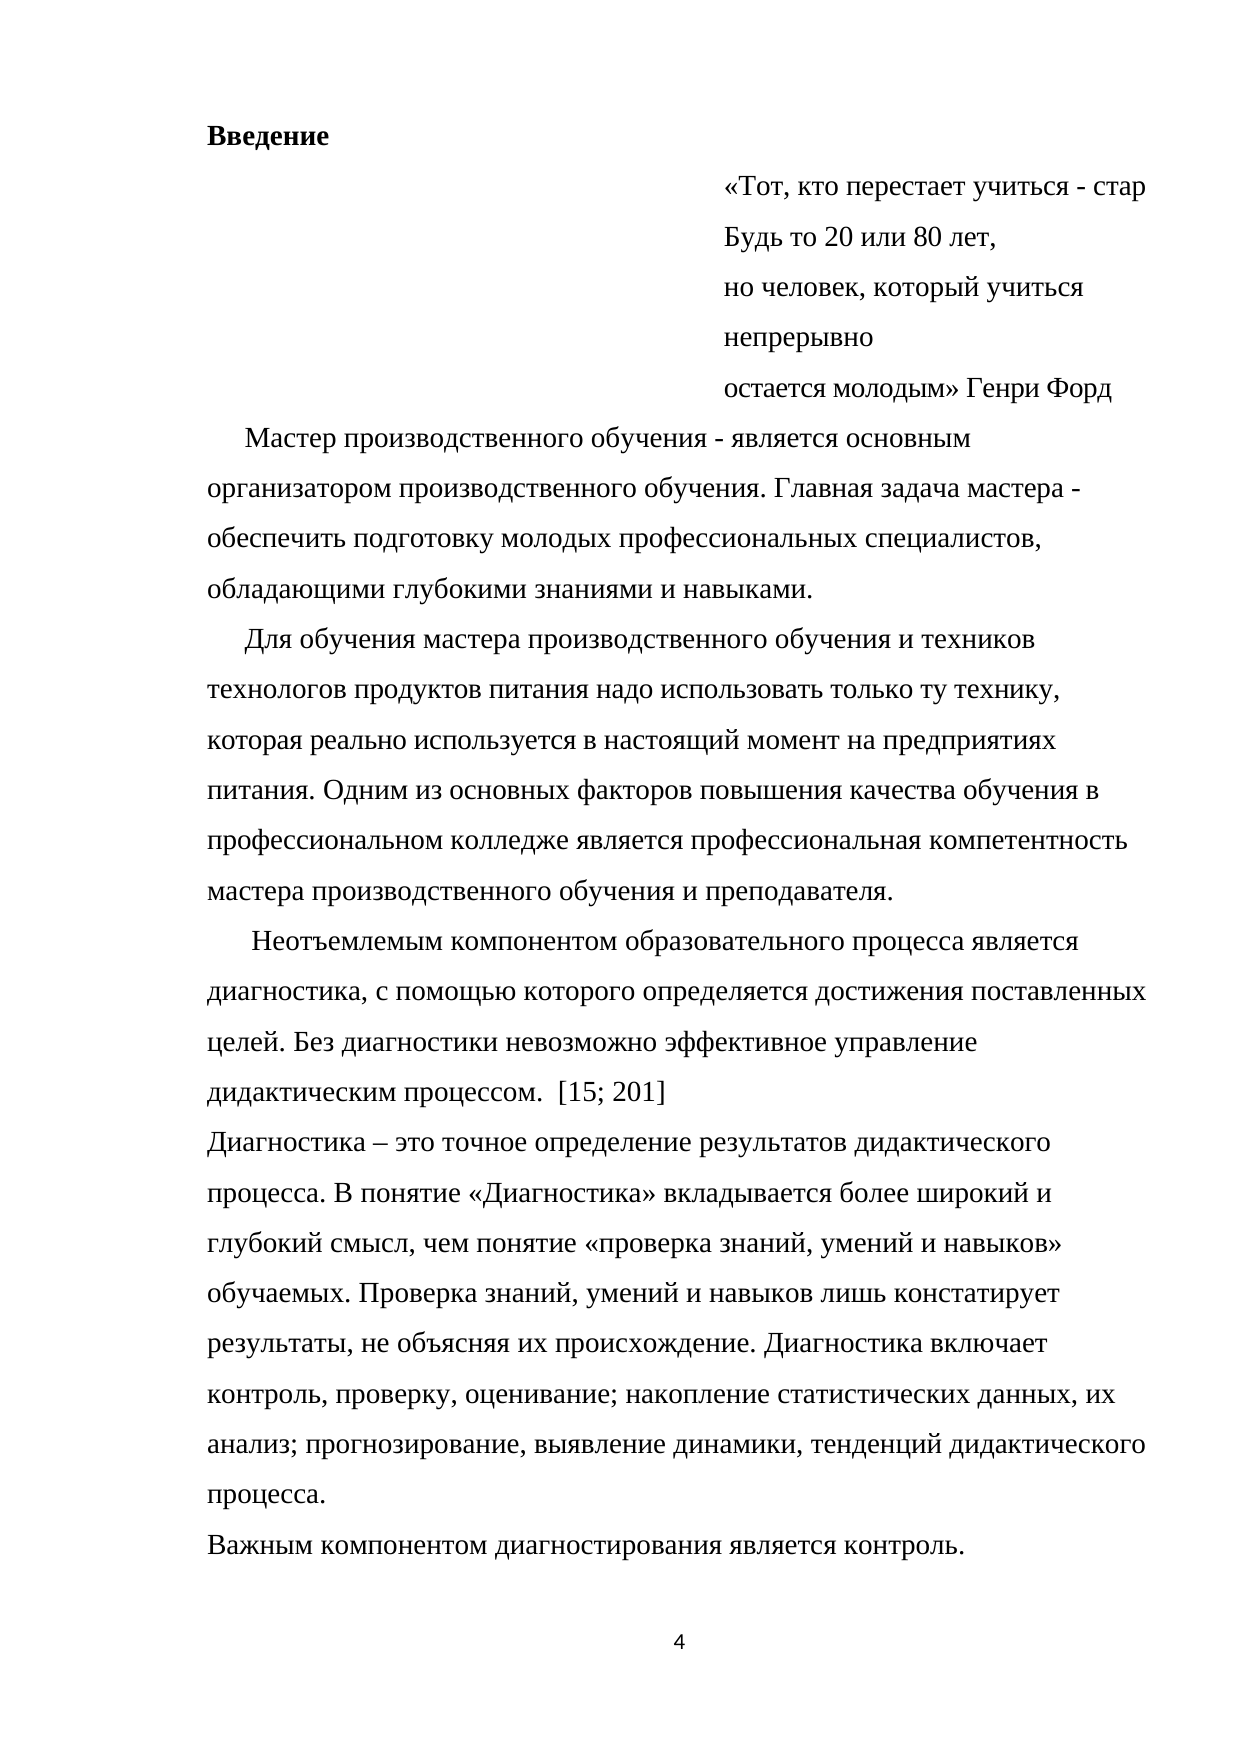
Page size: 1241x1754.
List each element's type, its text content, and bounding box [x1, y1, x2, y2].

text Будь то 20 или 80 лет, [724, 219, 1152, 252]
text Введение [207, 118, 1152, 152]
text но человек, который учиться непрерывно [724, 269, 1152, 353]
text Для обучения мастера производственного обучения и техников технологов продуктов питания надо использовать только ту технику, которая реально используется в настоящий момент на предприятиях питания. Одним из основных факторов повышения качества обучения в профессиональном колледже является профессиональная компетентность мастера производственного обучения и преподавателя. [207, 621, 1152, 906]
text «Тот, кто перестает учиться - стар [724, 168, 1152, 202]
text Неотъемлемым компонентом образовательного процесса является диагностика, с помощью которого определяется достижения поставленных целей. Без диагностики невозможно эффективное управление дидактическим процессом. [15; 201] Диагностика – это точное определение результатов дидактического процесса. В понятие «Диагностика» вкладывается более широкий и глубокий смысл, чем понятие «проверка знаний, умений и навыков» обучаемых. Проверка знаний, умений и навыков лишь констатирует результаты, не объясняя их происхождение. Диагностика включает контроль, проверку, оценивание; накопление статистических данных, их анализ; прогнозирование, выявление динамики, тенденций дидактического процесса. Важным компонентом диагностирования является контроль. [207, 923, 1152, 1560]
text Мастер производственного обучения - является основным организатором производственного обучения. Главная задача мастера - обеспечить подготовку молодых профессиональных специалистов, обладающими глубокими знаниями и навыками. [207, 420, 1152, 604]
text остается молодым» Генри Форд [724, 370, 1152, 403]
